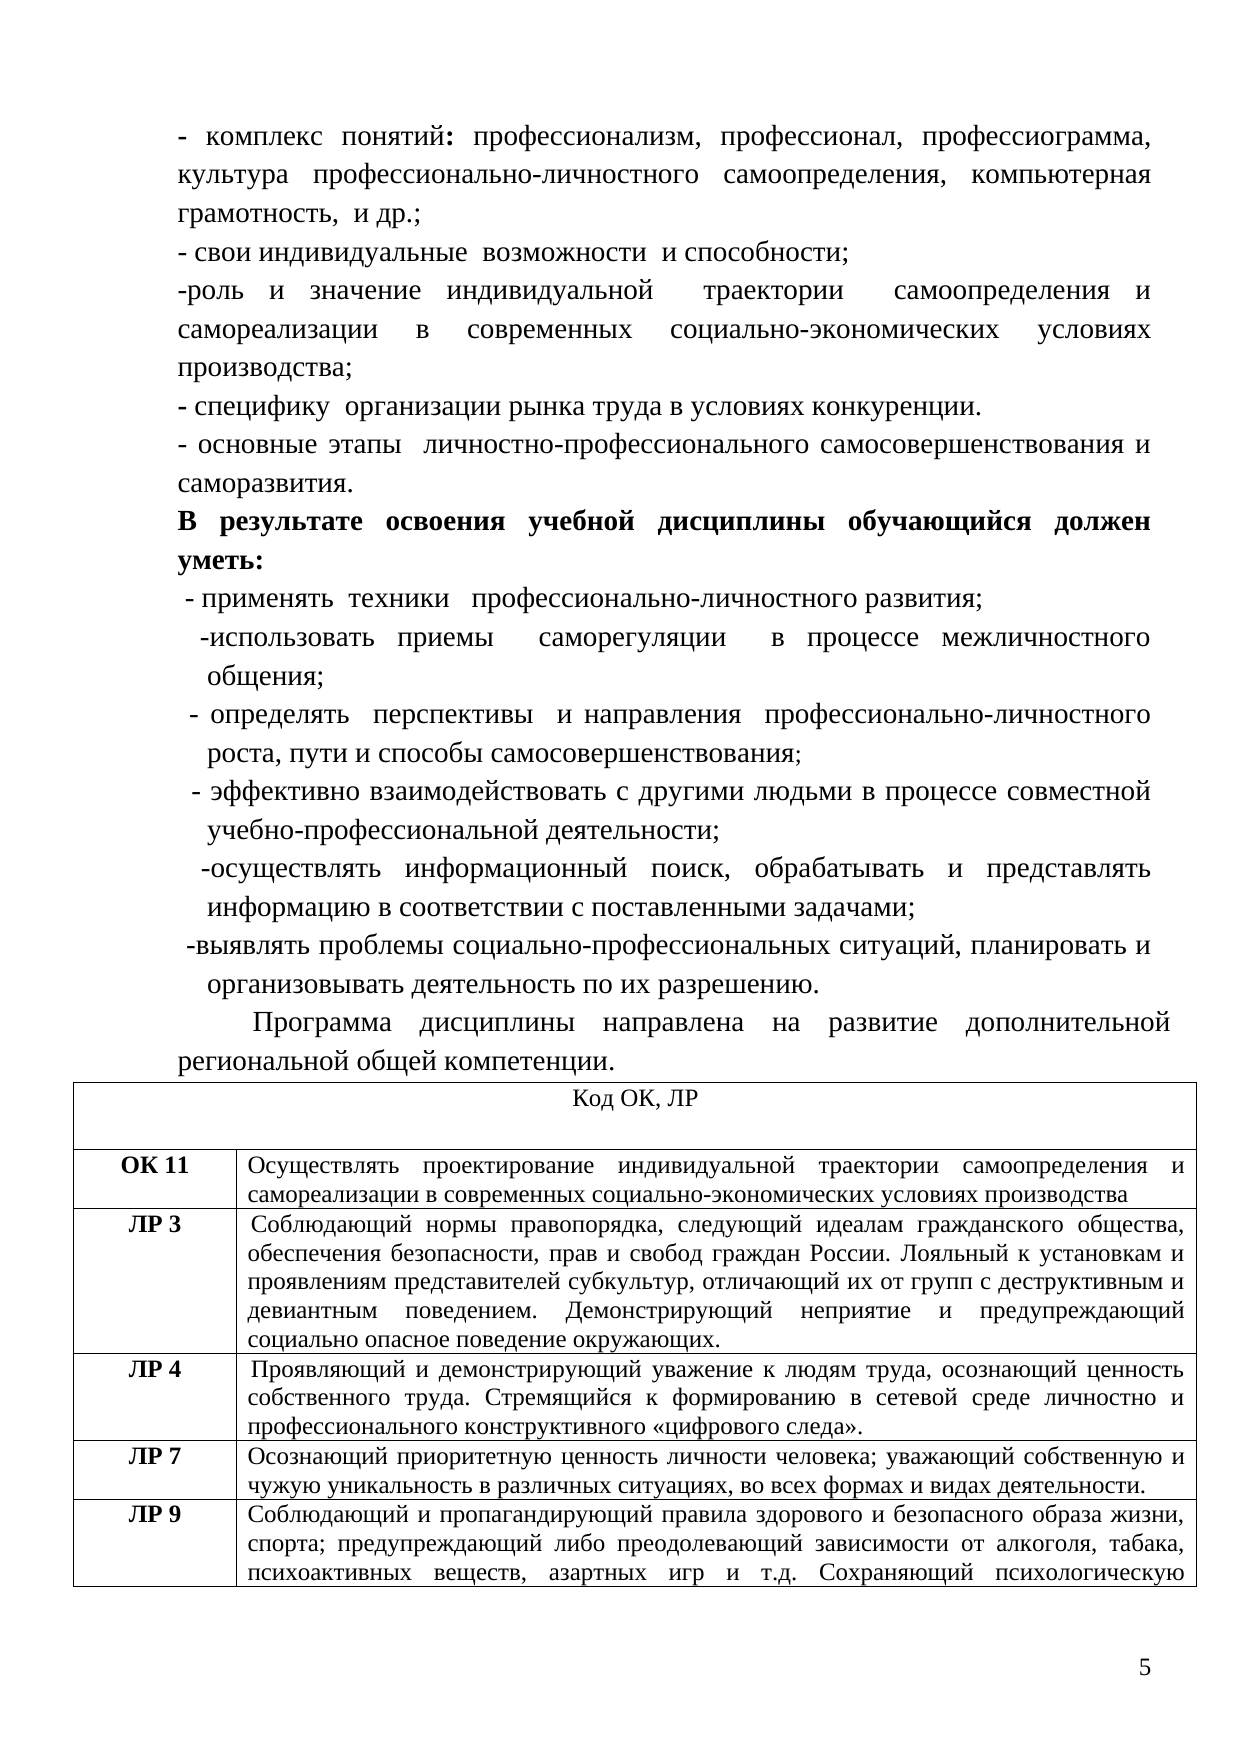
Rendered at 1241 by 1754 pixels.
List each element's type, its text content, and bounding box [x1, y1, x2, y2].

table_cell ЛР 4 [74, 1354, 236, 1440]
text - специфику организации рынка труда в условиях конкуренции. [177, 388, 1152, 421]
text - свои индивидуальные возможности и способности; [177, 234, 1152, 267]
table_cell ЛР 3 [74, 1209, 236, 1353]
text -выявлять проблемы социально-профессиональных ситуаций, планировать и организовывать деятельность по их разрешению. [177, 927, 1152, 999]
table_cell Проявляющий и демонстрирующий уважение к людям труда, осознающий ценность собственного труда. Стремящийся к формированию в сетевой среде личностно и профессионального конструктивного «цифрового следа». [237, 1354, 1196, 1440]
text В результате освоения учебной дисциплины обучающийся должен уметь: [177, 503, 1152, 576]
text - основные этапы личностно-профессионального самосовершенствования и саморазвития. [177, 426, 1152, 498]
table_cell Осознающий приоритетную ценность личности человека; уважающий собственную и чужую уникальность в различных ситуациях, во всех формах и видах деятельности. [237, 1441, 1196, 1498]
text -осуществлять информационный поиск, обрабатывать и представлять информацию в соответствии с поставленными задачами; [177, 850, 1152, 922]
table_cell ОК 11 [74, 1150, 236, 1208]
text Программа дисциплины направлена на развитие дополнительной региональной общей компетенции. [177, 1004, 1171, 1077]
text - применять техники профессионально-личностного развития; [177, 581, 1152, 614]
table_header Код ОК, ЛР [74, 1083, 1196, 1149]
text - эффективно взаимодействовать с другими людьми в процессе совместной учебно-профессиональной деятельности; [162, 773, 1152, 845]
table_cell ЛР 7 [74, 1441, 236, 1498]
text - комплекс понятий: профессионализм, профессионал, профессиограмма, культура профессионально-личностного самоопределения, компьютерная грамотность, и др.; [177, 118, 1152, 229]
table_cell Осуществлять проектирование индивидуальной траектории самоопределения и самореализации в современных социально-экономических условиях производства [237, 1150, 1196, 1208]
text -роль и значение индивидуальной траектории самоопределения и самореализации в современных социально-экономических условиях производства; [177, 272, 1152, 383]
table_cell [237, 1500, 1196, 1586]
table_cell ЛР 9 [74, 1500, 236, 1586]
table_cell Соблюдающий нормы правопорядка, следующий идеалам гражданского общества, обеспечения безопасности, прав и свобод граждан России. Лояльный к установкам и проявлениям представителей субкультур, отличающий их от групп с деструктивным и девиантным поведением. Демонстрирующий неприятие и предупреждающий социально опасное поведение окружающих. [237, 1209, 1196, 1353]
text - определять перспективы и направления профессионально-личностного роста, пути и способы самосовершенствования; [177, 696, 1152, 768]
text -использовать приемы саморегуляции в процессе межличностного общения; [177, 619, 1152, 691]
